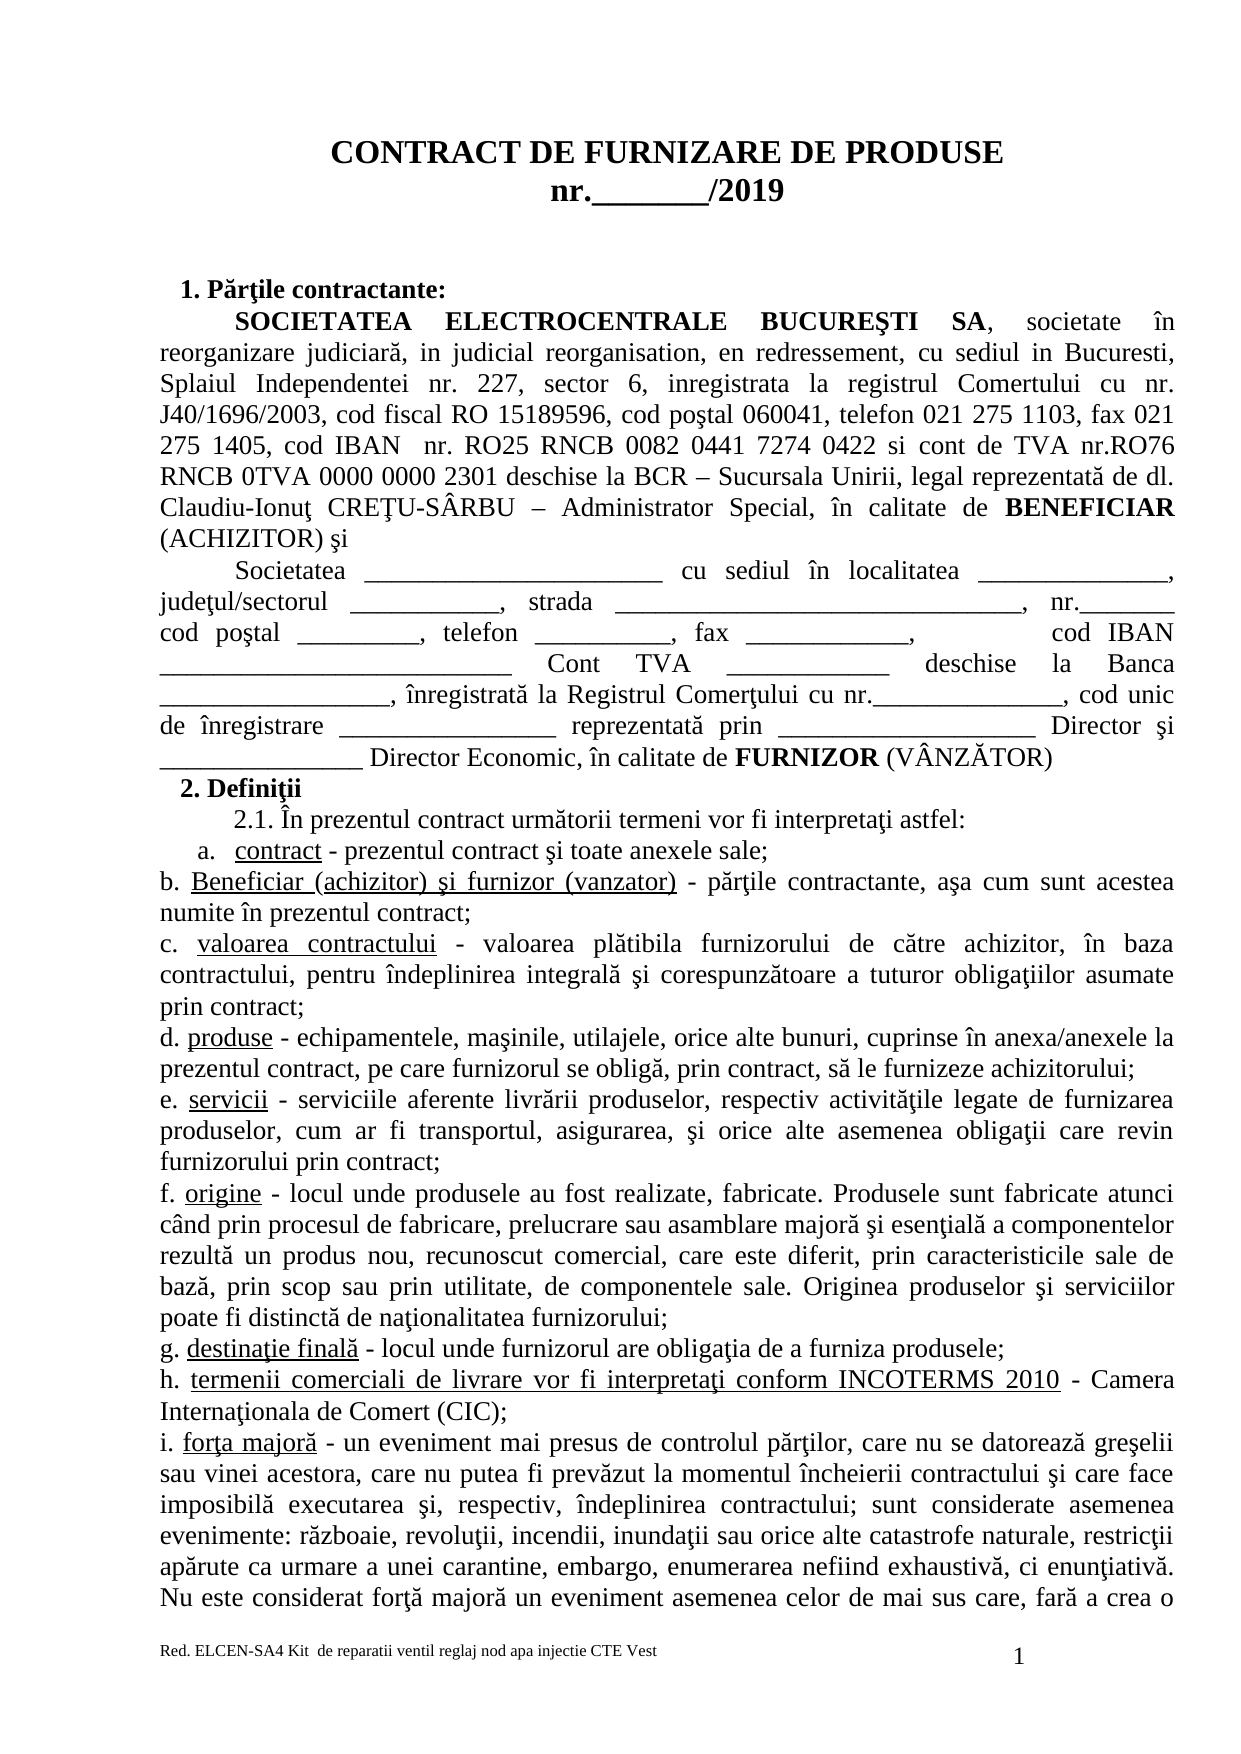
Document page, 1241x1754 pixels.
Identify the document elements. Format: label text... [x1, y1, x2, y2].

text h. termenii coiali de livrare vor fi interpretaţi conform INCOTERMS 2010 - Camera Internaţionala de Comert (CIC); [159, 1363, 1175, 1426]
text b. Beneficiar (achizitor) şi furnizor (vanzator) - părţile contractante, aşa cum sunt acestea numite în prezentul contract; [159, 865, 1175, 927]
text Societatea ______________________ cu sediul în localitatea ______________, judeţul/sectorul ___________, strada ______________________________, nr._______ cod poştal _________, telefon __________, fax ____________, cod IBAN __________________________ Cont TVA ____________ deschise la Banca _________________, înregistrată la Registrul Comerţului cu nr.______________, cod unic de înregistrare ________________ reprezentată prin ___________________ Director şi _______________ Director Economic, în calitate de FURNIZOR (VÂNZĂTOR) [159, 554, 1175, 772]
text c. valoarea contractului - valoarea plătibila furnizorului de către achizitor, în baza contractului, pentru îndeplinirea integrală şi corespunzătoare a tuturor obligaţiilor asumate prin contract; [159, 927, 1175, 1021]
list contract - prezentul contract şi toate anexele sale; [197, 834, 1175, 865]
text g. destinaţie finală - locul unde furnizorul are obligaţia de a furniza produsele; [159, 1332, 1175, 1363]
text 1. Părţile contractante: [159, 273, 1175, 304]
text CONTRACT DE FURNIZARE DE PRODUSE nr._______/2019 [159, 132, 1175, 209]
text 2. Definiţii [159, 772, 1175, 803]
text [159, 1426, 1175, 1613]
text SOCIETATEA ELECTROCENTRALE BUCUREŞTI SA, societate în reorganizare judiciară, in judicial reorganisation, en redressement, cu sediul in Bucuresti, Splaiul Independentei nr. 227, sector 6, inregistrata la registrul Comertului cu nr. J40/1696/2003, cod fiscal RO 15189596, cod poştal 060041, telefon 021 275 1103, fax 021 275 1405, cod IBAN nr. RO25 RNCB 0082 0441 7274 0422 si cont de TVA nr.RO76 RNCB 0TVA 0000 0000 2301 deschise la BCR – Sucursala Unirii, legal reprezentată de dl. Claudiu-Ionuţ CREŢU-SÂRBU – Administrator Special, în calitate de BENEFICIAR (ACHIZITOR) şi [159, 304, 1175, 554]
text 2.1. În prezentul contract următorii termeni vor fi interpretaţi astfel: [159, 803, 1175, 834]
text e. servicii - serviciile aferente livrării produselor, respectiv activităţile legate de furnizarea produselor, cum ar fi transportul, asigurarea, şi orice alte asemenea obligaţii care revin furnizorului prin contract; [159, 1083, 1175, 1177]
text f. origine - locul unde produsele au fost realizate, fabricate. Produsele sunt fabricate atunci când prin procesul de fabricare, prelucrare sau asamblare majoră şi esenţială a componentelor rezultă un produs nou, recunoscut coial, care este diferit, prin caracteristicile sale de bază, prin scop sau prin utilitate, de componentele sale. Originea produselor şi serviciilor poate fi distinctă de naţionalitatea furnizorului; [159, 1177, 1175, 1332]
text d. produse - echipamentele, maşinile, utilajele, orice alte bunuri, cuprinse în anexa/anexele la prezentul contract, pe care furnizorul se obligă, prin contract, să le furnizeze achizitorului; [159, 1021, 1175, 1083]
